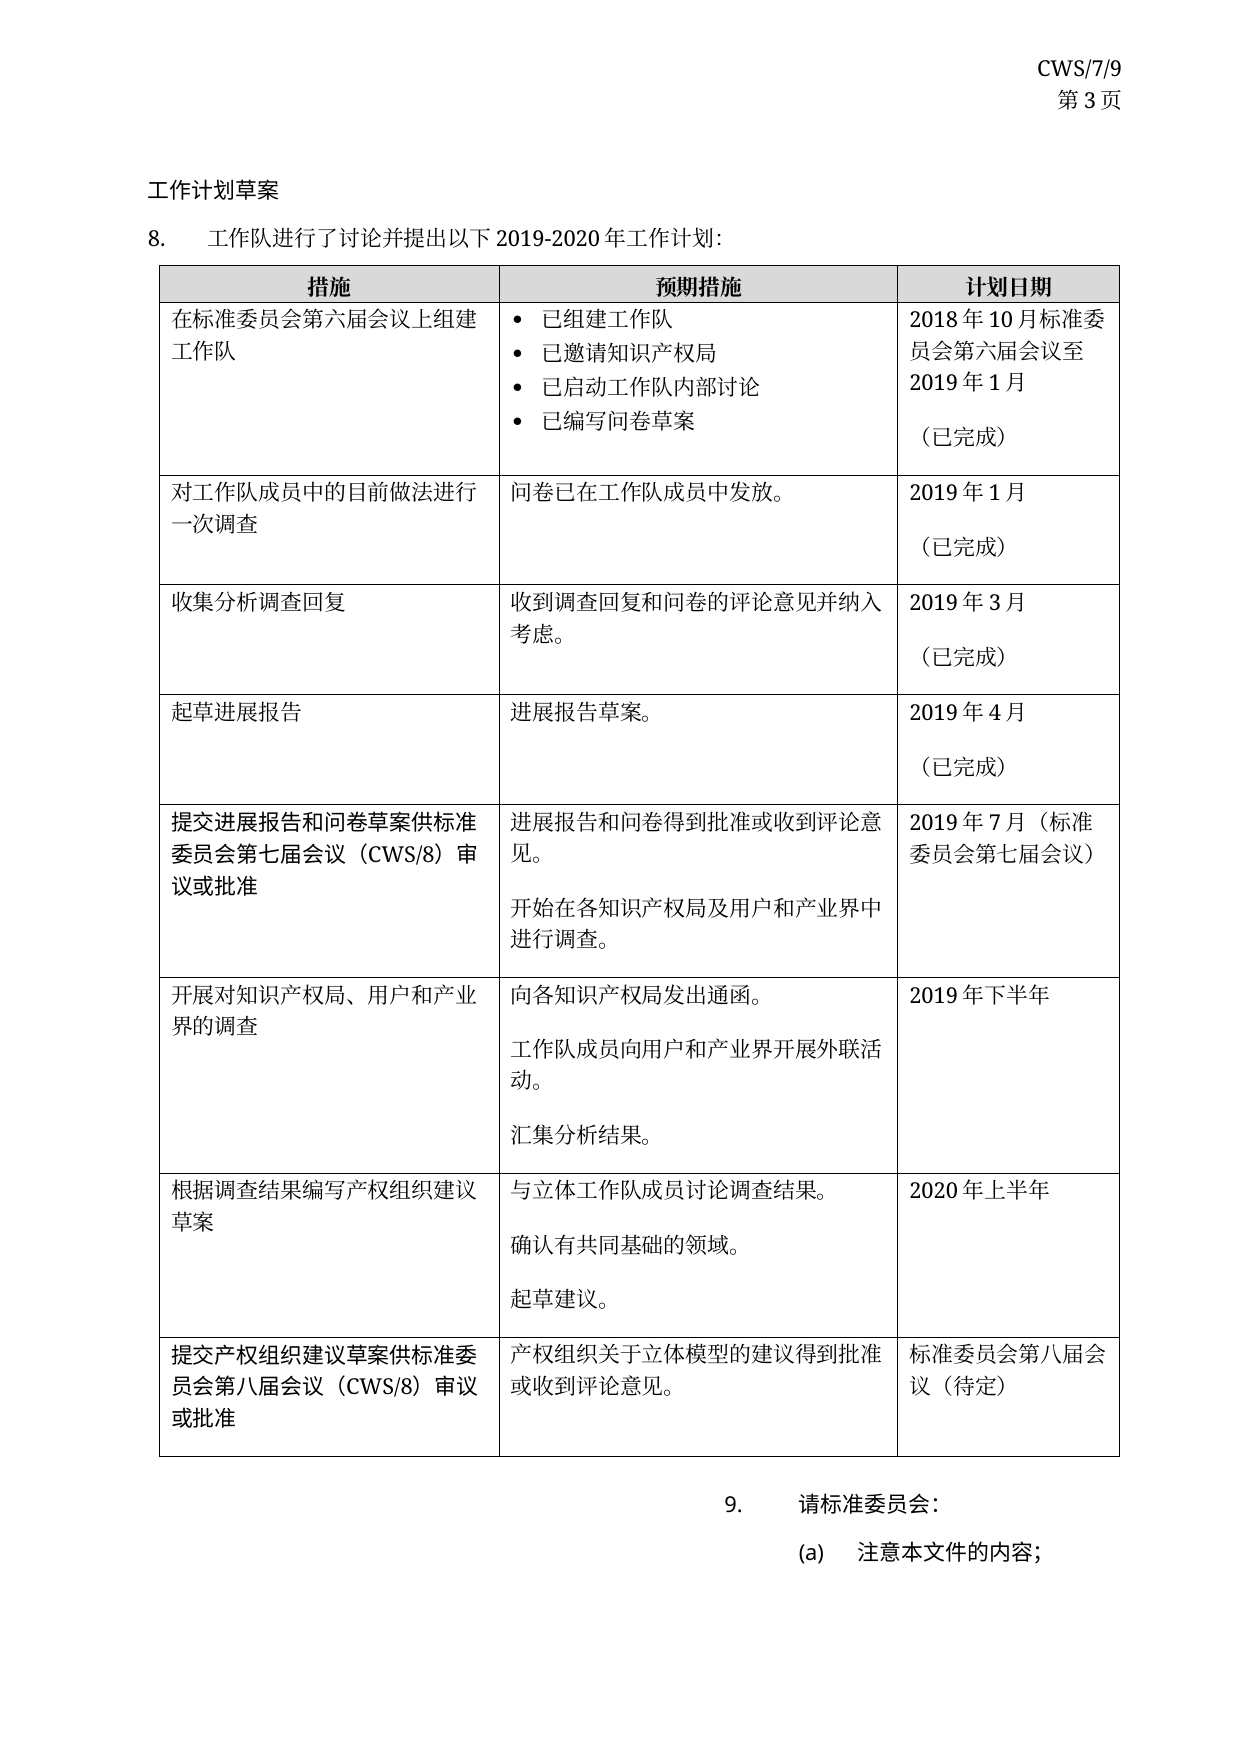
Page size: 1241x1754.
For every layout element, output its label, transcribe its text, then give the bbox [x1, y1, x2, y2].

text . 工作队进行了讨论并提出以下2019-2020年工作计划： [148, 217, 1122, 253]
table_cell 进展报告草案。 [500, 695, 897, 804]
table_header 措施 [160, 266, 499, 302]
table_cell 2019年7月（标准委员会第七届会议） [898, 805, 1119, 977]
table_cell 2019年4月 （已完成） [898, 695, 1119, 804]
table_cell 提交产权组织建议草案供标准委员会第八届会议（CWS/8）审议或批准 [160, 1338, 499, 1456]
table_cell 进展报告和问卷得到批准或收到评论意见。 开始在各知识产权局及用户和产业界中进行调查。 [500, 805, 897, 977]
text . 请标准委员会： [724, 1483, 1122, 1518]
table_cell 2019年3月 （已完成） [898, 585, 1119, 694]
table_cell 在标准委员会第六届会议上组建工作队 [160, 303, 499, 474]
table_cell 对工作队成员中的目前做法进行一次调查 [160, 476, 499, 584]
table_cell 问卷已在工作队成员中发放。 [500, 476, 897, 584]
subtitle 工作计划草案 [148, 169, 1122, 205]
text (a) 注意本文件的内容； [724, 1531, 1122, 1566]
table_cell 产权组织关于立体模型的建议得到批准或收到评论意见。 [500, 1338, 897, 1456]
table_cell 2020年上半年 [898, 1174, 1119, 1337]
table_cell 收到调查回复和问卷的评论意见并纳入考虑。 [500, 585, 897, 694]
table_cell 与立体工作队成员讨论调查结果。 确认有共同基础的领域。 起草建议。 [500, 1174, 897, 1337]
table_cell 2019年下半年 [898, 978, 1119, 1172]
table_cell 已组建工作队 已邀请知识产权局 已启动工作队内部讨论 已编写问卷草案 [500, 303, 897, 474]
table_cell 开展对知识产权局、用户和产业界的调查 [160, 978, 499, 1172]
table_cell 向各知识产权局发出通函。 工作队成员向用户和产业界开展外联活动。 汇集分析结果。 [500, 978, 897, 1172]
table_cell 起草进展报告 [160, 695, 499, 804]
table_cell 2019年1月 （已完成） [898, 476, 1119, 584]
table_cell 2018年10月标准委员会第六届会议至2019年1月 （已完成） [898, 303, 1119, 474]
table_cell 标准委员会第八届会议（待定） [898, 1338, 1119, 1456]
table_header 预期措施 [500, 266, 897, 302]
table_header 计划日期 [898, 266, 1119, 302]
table_cell 根据调查结果编写产权组织建议草案 [160, 1174, 499, 1337]
table_cell 提交进展报告和问卷草案供标准委员会第七届会议（CWS/8）审议或批准 [160, 805, 499, 977]
table_cell 收集分析调查回复 [160, 585, 499, 694]
